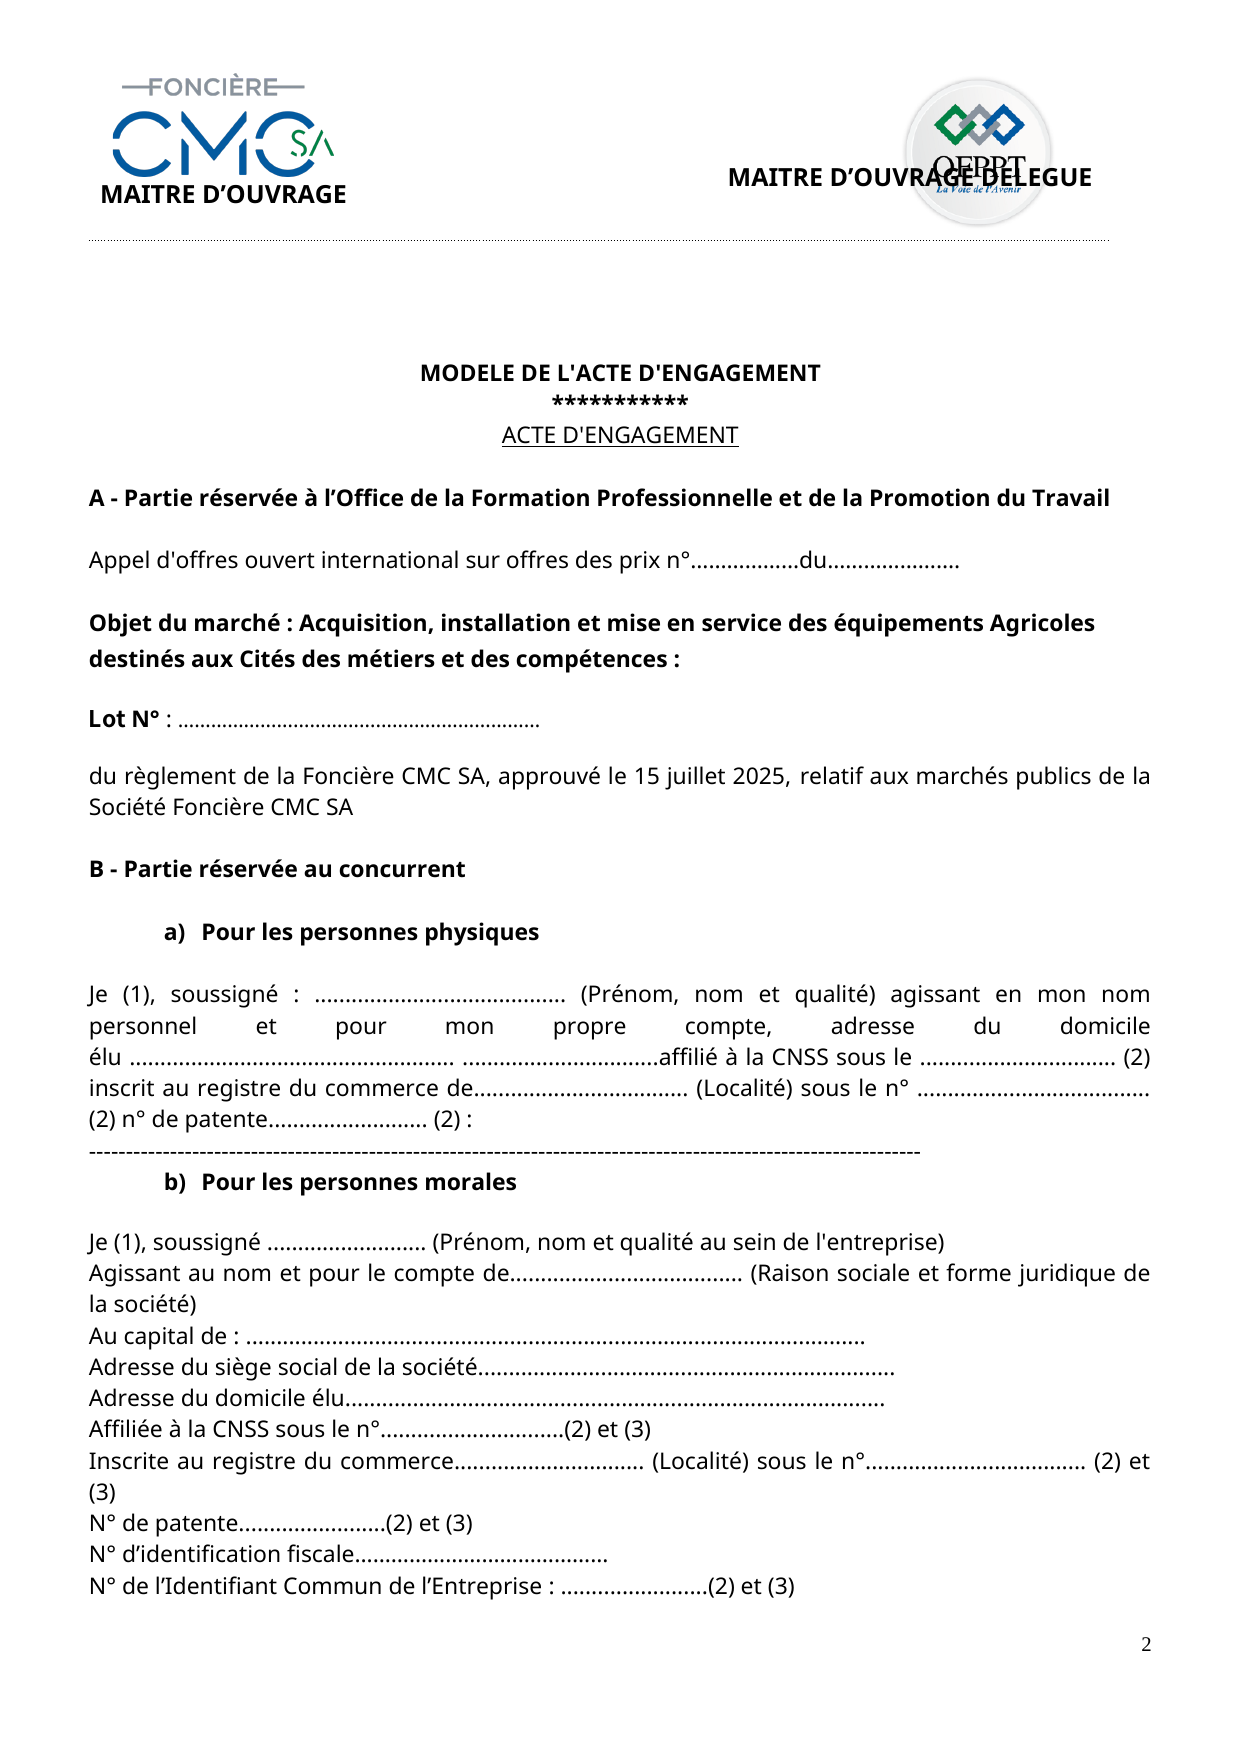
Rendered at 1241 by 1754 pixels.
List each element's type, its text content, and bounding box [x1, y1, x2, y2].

text N° d’identification fiscale…………………………………… [89, 1538, 1152, 1570]
text MODELE DE L'ACTE D'ENGAGEMENT [89, 357, 1152, 388]
picture [112, 73, 334, 177]
text Lot N° : ………………………………………………………… [89, 701, 1152, 735]
text Affiliée à la CNSS sous le n°..............................(2) et (3) [89, 1413, 1152, 1445]
text Je (1), soussigné : ......................................... (Prénom, nom et qualité) agissant en mon nom personnel et pour mon propre compte, adresse du domicile élu ..................................................... ................................affilié à la CNSS sous le ................................ (2) inscrit au registre du commerce de................................... (Localité) sous le n° ...................................... (2) n° de patente.......................... (2) : [89, 978, 1152, 1135]
picture [1046, 170, 1057, 183]
text Appel d'offres ouvert international sur offres des prix n°………………du…………………. [89, 544, 1152, 575]
text ACTE D'ENGAGEMENT [89, 419, 1152, 450]
text du règlement de la Foncière CMC SA, approuvé le 15 juillet 2025, relatif aux marchés publics de la Société Foncière CMC SA [89, 760, 1152, 822]
text B - Partie réservée au concurrent [89, 853, 1152, 885]
text ----------------------------------------------------------------------------------------------------------------- [89, 1135, 1152, 1166]
text N° de patente........................(2) et (3) [89, 1507, 1152, 1538]
text Je (1), soussigné .......................... (Prénom, nom et qualité au sein de l'entreprise) [89, 1226, 1152, 1257]
text Inscrite au registre du commerce............................... (Localité) sous le n°.................................... (2) et (3) [89, 1445, 1152, 1507]
text A - Partie réservée à l’Office de la Formation Professionnelle et de la Promotion du Travail [89, 482, 1152, 513]
picture [899, 73, 1057, 231]
text Au capital de : ..................................................................................................... [89, 1320, 1152, 1351]
list Pour les personnes physiques [164, 916, 1152, 947]
text Objet du marché : Acquisition, installation et mise en service des équipements Agricoles destinés aux Cités des métiers et des compétences : [89, 607, 1152, 674]
text Adresse du domicile élu........................................................................................ [89, 1382, 1152, 1413]
text Adresse du siège social de la société.................................................................... [89, 1351, 1152, 1382]
text Agissant au nom et pour le compte de...................................... (Raison sociale et forme juridique de la société) [89, 1257, 1152, 1320]
text N° de l’Identifiant Commun de l’Entreprise : ........................(2) et (3) [89, 1570, 1152, 1601]
list Pour les personnes morales [164, 1166, 1152, 1197]
text *********** [89, 388, 1152, 419]
